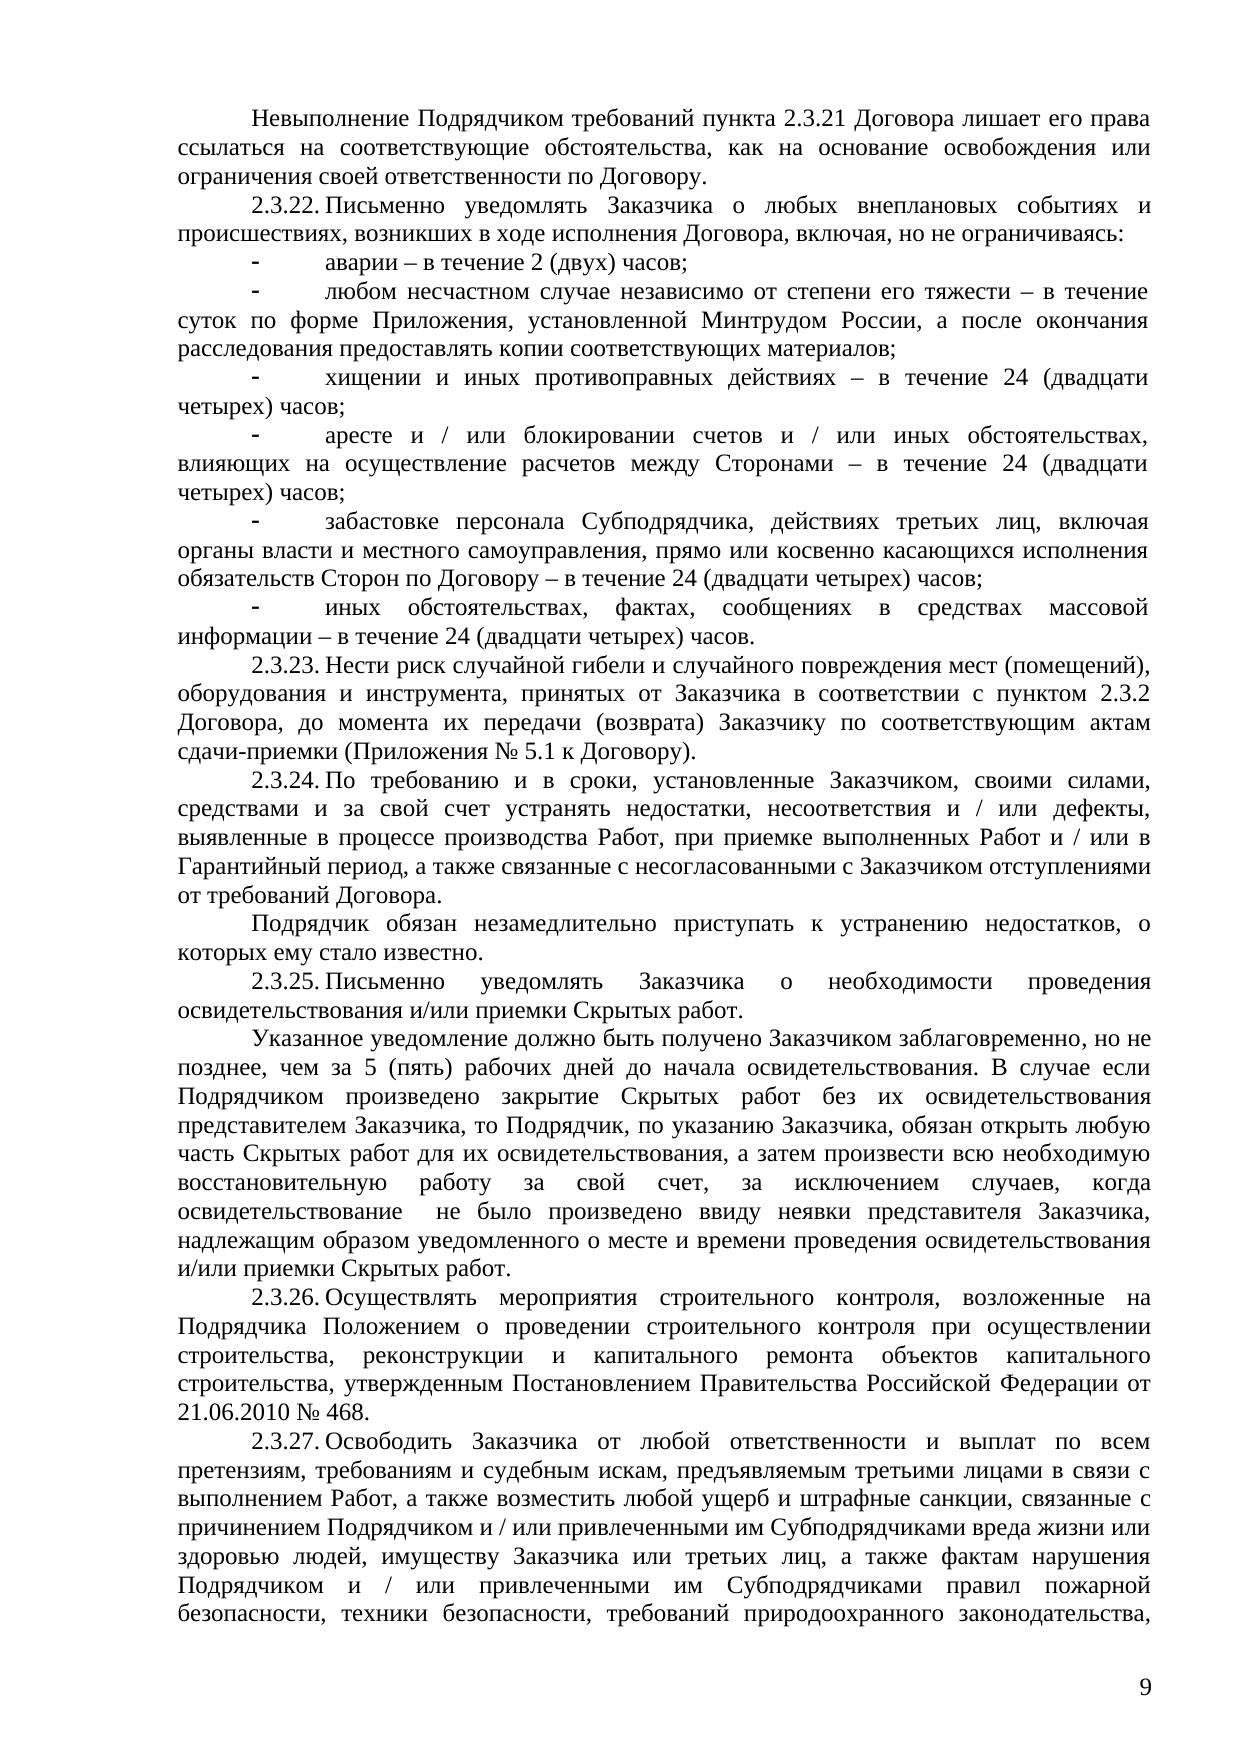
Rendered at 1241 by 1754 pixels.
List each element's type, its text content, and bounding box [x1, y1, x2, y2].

list Подрядчик обязан незамедлительно приступать к устранению недостатков, о которых ему стало известно. [177, 908, 1152, 966]
list забастовке персонала Субподрядчика, действиях третьих лиц, включая органы власти и местного самоуправления, прямо или косвенно касающихся исполнения обязательств Сторон по Договору – в течение 24 (двадцати четырех) часов; [177, 506, 1149, 592]
list Нести риск случайной гибели и случайного повреждения мест (помещений), оборудования и инструмента, принятых от Заказчика в соответствии с пунктом 2.3.2 Договора, до момента их передачи (возврата) Заказчику по соответствующим актам сдачи-приемки (Приложения № 5.1 к Договору). [177, 650, 1152, 765]
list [177, 1426, 1152, 1627]
list Письменно уведомлять Заказчика о необходимости проведения освидетельствования и/или приемки Скрытых работ. [177, 966, 1152, 1023]
list любом несчастном случае независимо от степени его тяжести – в течение суток по форме Приложения, установленной Минтрудом России, а после окончания расследования предоставлять копии соответствующих материалов; [177, 276, 1149, 362]
list аресте и / или блокировании счетов и / или иных обстоятельствах, влияющих на осуществление расчетов между Сторонами – в течение 24 (двадцати четырех) часов; [177, 420, 1149, 506]
list Письменно уведомлять Заказчика о любых внеплановых событиях и происшествиях, возникших в ходе исполнения Договора, включая, но не ограничиваясь: [177, 190, 1152, 247]
list хищении и иных противоправных действиях – в течение 24 (двадцати четырех) часов; [177, 362, 1149, 420]
list По требованию и в сроки, установленные Заказчиком, своими силами, средствами и за свой счет устранять недостатки, несоответствия и / или дефекты, выявленные в процессе производства Работ, при приемке выполненных Работ и / или в Гарантийный период, а также связанные с несогласованными с Заказчиком отступлениями от требований Договора. [177, 765, 1152, 908]
list иных обстоятельствах, фактах, сообщениях в средствах массовой информации – в течение 24 (двадцати четырех) часов. [177, 592, 1149, 650]
list Указанное уведомление должно быть получено Заказчиком заблаговременно, но не позднее, чем за 5 (пять) рабочих дней до начала освидетельствования. В случае если Подрядчиком произведено закрытие Скрытых работ без их освидетельствования представителем Заказчика, то Подрядчик, по указанию Заказчика, обязан открыть любую часть Скрытых работ для их освидетельствования, а затем произвести всю необходимую восстановительную работу за свой счет, за исключением случаев, когда освидетельствование не было произведено ввиду неявки представителя Заказчика, надлежащим образом уведомленного о месте и времени проведения освидетельствования и/или приемки Скрытых работ. [177, 1023, 1152, 1282]
list Невыполнение Подрядчиком требований пункта 2.3.21 Договора лишает его права ссылаться на соответствующие обстоятельства, как на основание освобождения или ограничения своей ответственности по Договору. [177, 103, 1152, 190]
list Осуществлять мероприятия строительного контроля, возложенные на Подрядчика Положением о проведении строительного контроля при осуществлении строительства, реконструкции и капитального ремонта объектов капитального строительства, утвержденным Постановлением Правительства Российской Федерации от 21.06.2010 № 468. [177, 1282, 1152, 1426]
list аварии – в течение 2 (двух) часов; [177, 247, 1149, 276]
